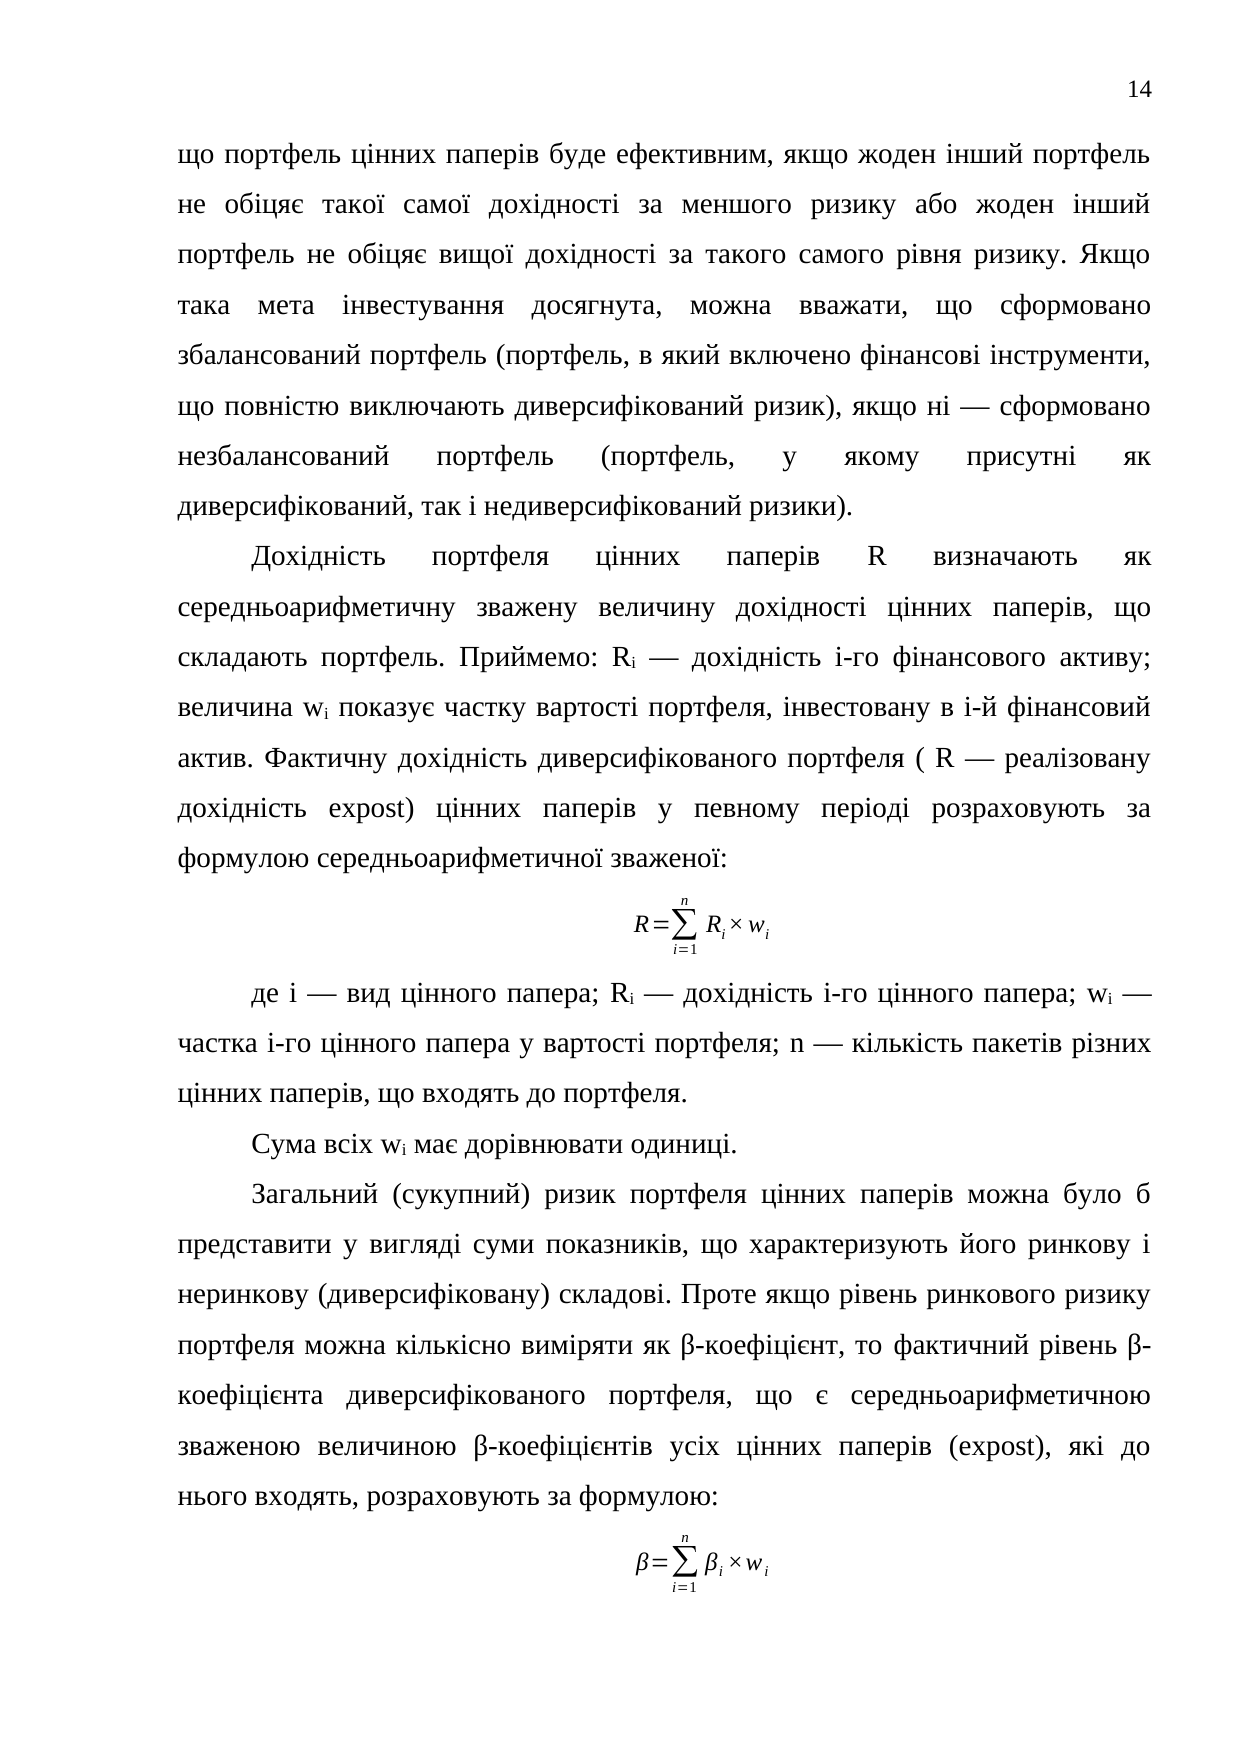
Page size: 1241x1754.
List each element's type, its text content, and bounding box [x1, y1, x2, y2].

list Загальний (сукупний) ризик портфеля цінних паперів можна було б представити у вигляді суми показників, що характеризують його ринкову і неринкову (диверсифіковану) складові. Проте якщо рівень ринкового ризику портфеля можна кількісно виміряти як β-коефіцієнт, то фактичний рівень β-коефіцієнта диверсифікованого портфеля, що є середньоарифметичною зваженою величиною β-коефіцієнтів усіх цінних паперів (expost), які до нього входять, розраховують за формулою: [177, 1176, 1152, 1511]
list Сума всіх wi має дорівнювати одиниці. [177, 1126, 1152, 1159]
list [177, 136, 1152, 522]
list Дохідність портфеля цінних паперів R визначають як середньоарифметичну зважену величину дохідності цінних паперів, що складають портфель. Приймемо: Ri — дохідність і-го фінансового активу; величина wі показує частку вартості портфеля, інвестовану в і-й фінансовий актив. Фактичну дохідність диверсифікованого портфеля ( R — реалізовану дохідність expost) цінних паперів у певному періоді розраховують за формулою середньоарифметичної зваженої: [177, 538, 1152, 874]
list де i — вид цінного папера; Ri — дохідність i-го цінного папера; wi — частка i-го цінного папера у вартості портфеля; n — кількість пакетів різних цінних паперів, що входять до портфеля. [177, 975, 1152, 1109]
